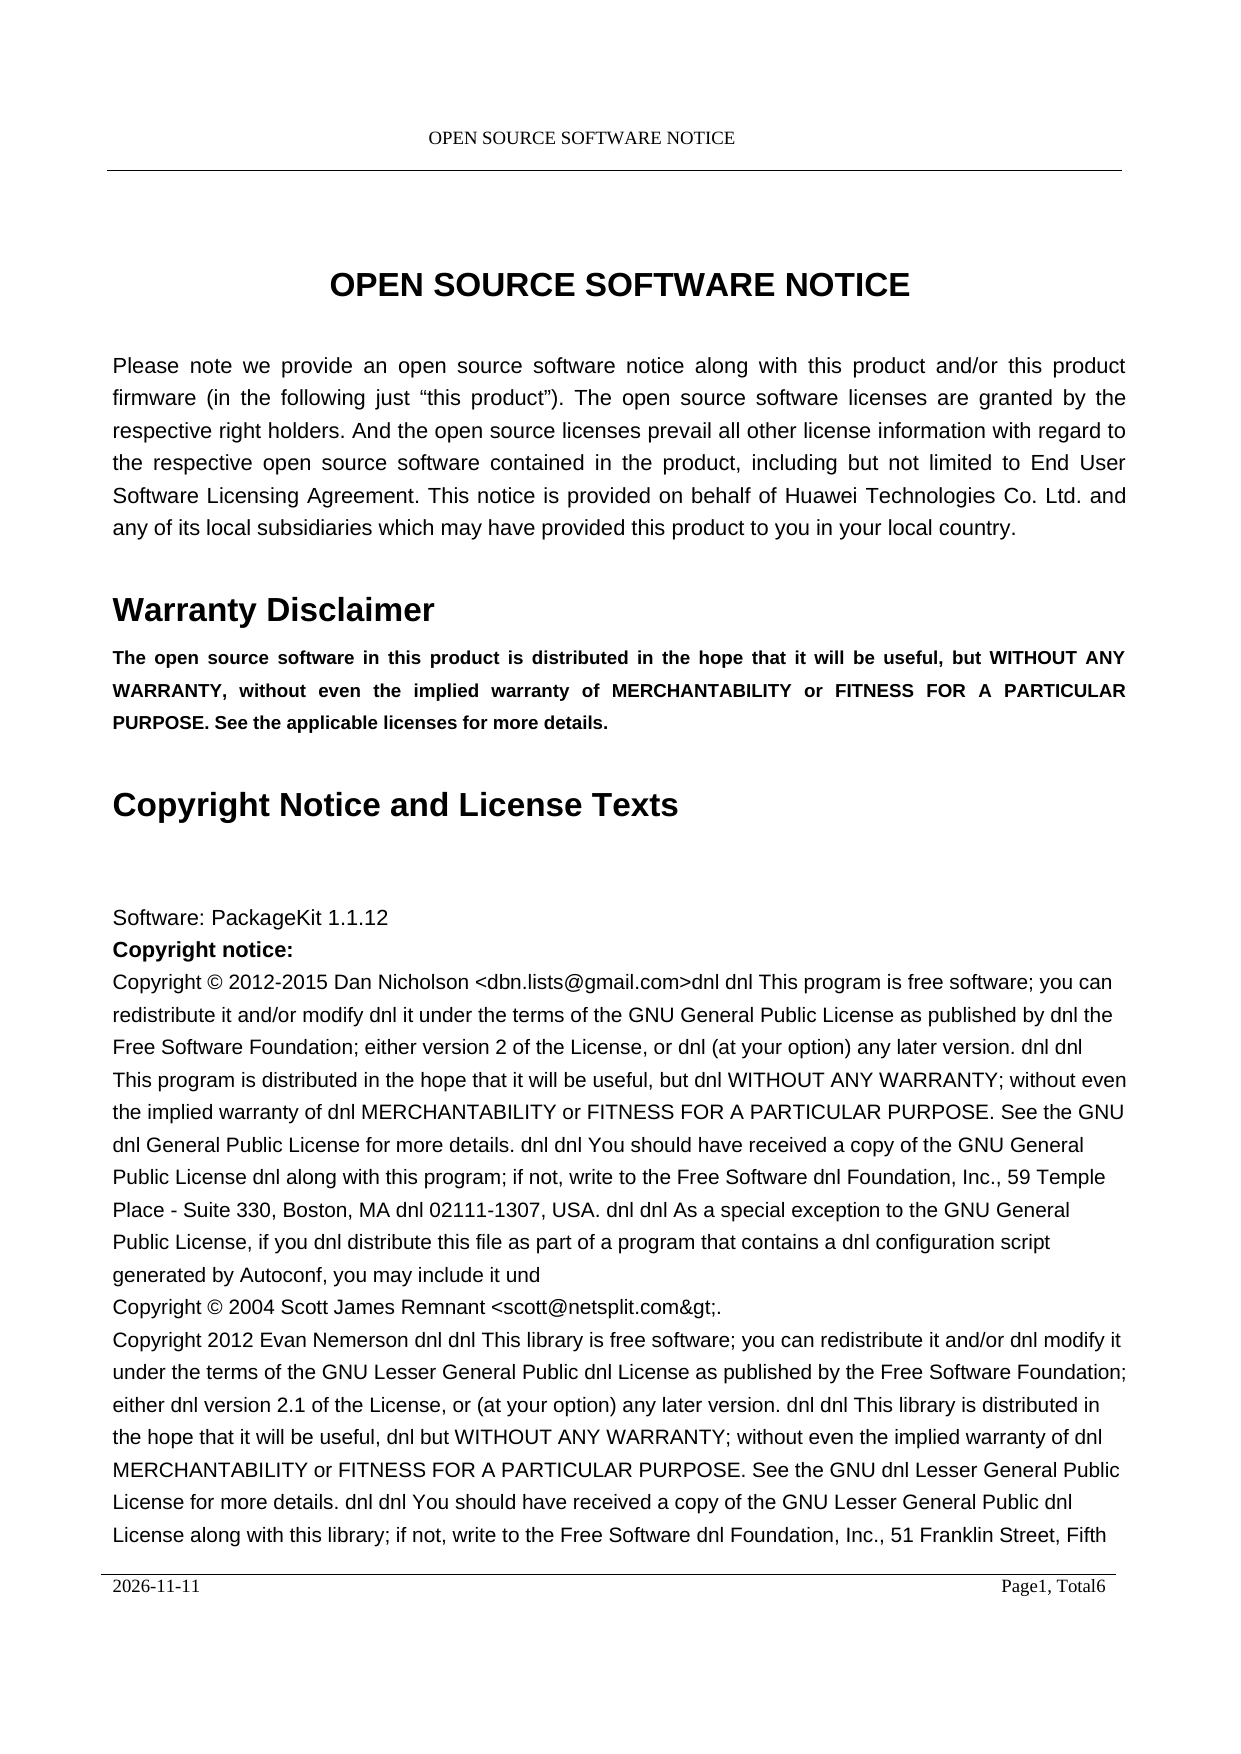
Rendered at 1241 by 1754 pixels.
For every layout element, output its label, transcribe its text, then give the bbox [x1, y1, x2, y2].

text Copyright © 2004 Scott James Remnant <scott@netsplit.com&gt;. [112, 1291, 1128, 1323]
text Copyright © 2012-2015 Dan Nicholson <dbn.lists@gmail.com>dnl dnl This program is free software; you can redistribute it and/or modify dnl it under the terms of the GNU General Public License as published by dnl the Free Software Foundation; either version 2 of the License, or dnl (at your option) any later version. dnl dnl This program is distributed in the hope that it will be useful, but dnl WITHOUT ANY WARRANTY; without even the implied warranty of dnl MERCHANTABILITY or FITNESS FOR A PARTICULAR PURPOSE. See the GNU dnl General Public License for more details. dnl dnl You should have received a copy of the GNU General Public License dnl along with this program; if not, write to the Free Software dnl Foundation, Inc., 59 Temple Place - Suite 330, Boston, MA dnl 02111-1307, USA. dnl dnl As a special exception to the GNU General Public License, if you dnl distribute this file as part of a program that contains a dnl configuration script generated by Autoconf, you may include it und [112, 966, 1128, 1291]
text OPEN SOURCE SOFTWARE NOTICE [112, 251, 1128, 316]
text Warranty Disclaimer [112, 576, 1128, 641]
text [112, 1323, 1128, 1551]
text Please note we provide an open source software notice along with this product and/or this product firmware (in the following just “this product”). The open source software licenses are granted by the respective right holders. And the open source licenses prevail all other license information with regard to the respective open source software contained in the product, including but not limited to End User Software Licensing Agreement. This notice is provided on behalf of Huawei Technologies Co. Ltd. and any of its local subsidiaries which may have provided this product to you in your local country. [112, 349, 1128, 544]
text Software: PackageKit 1.1.12 [112, 901, 1128, 933]
text Copyright notice: [112, 933, 1128, 966]
text The open source software in this product is distributed in the hope that it will be useful, but WITHOUT ANY WARRANTY, without even the implied warranty of MERCHANTABILITY or FITNESS FOR A PARTICULAR PURPOSE. See the applicable licenses for more details. [112, 641, 1128, 739]
text Copyright Notice and License Texts [112, 771, 1128, 836]
